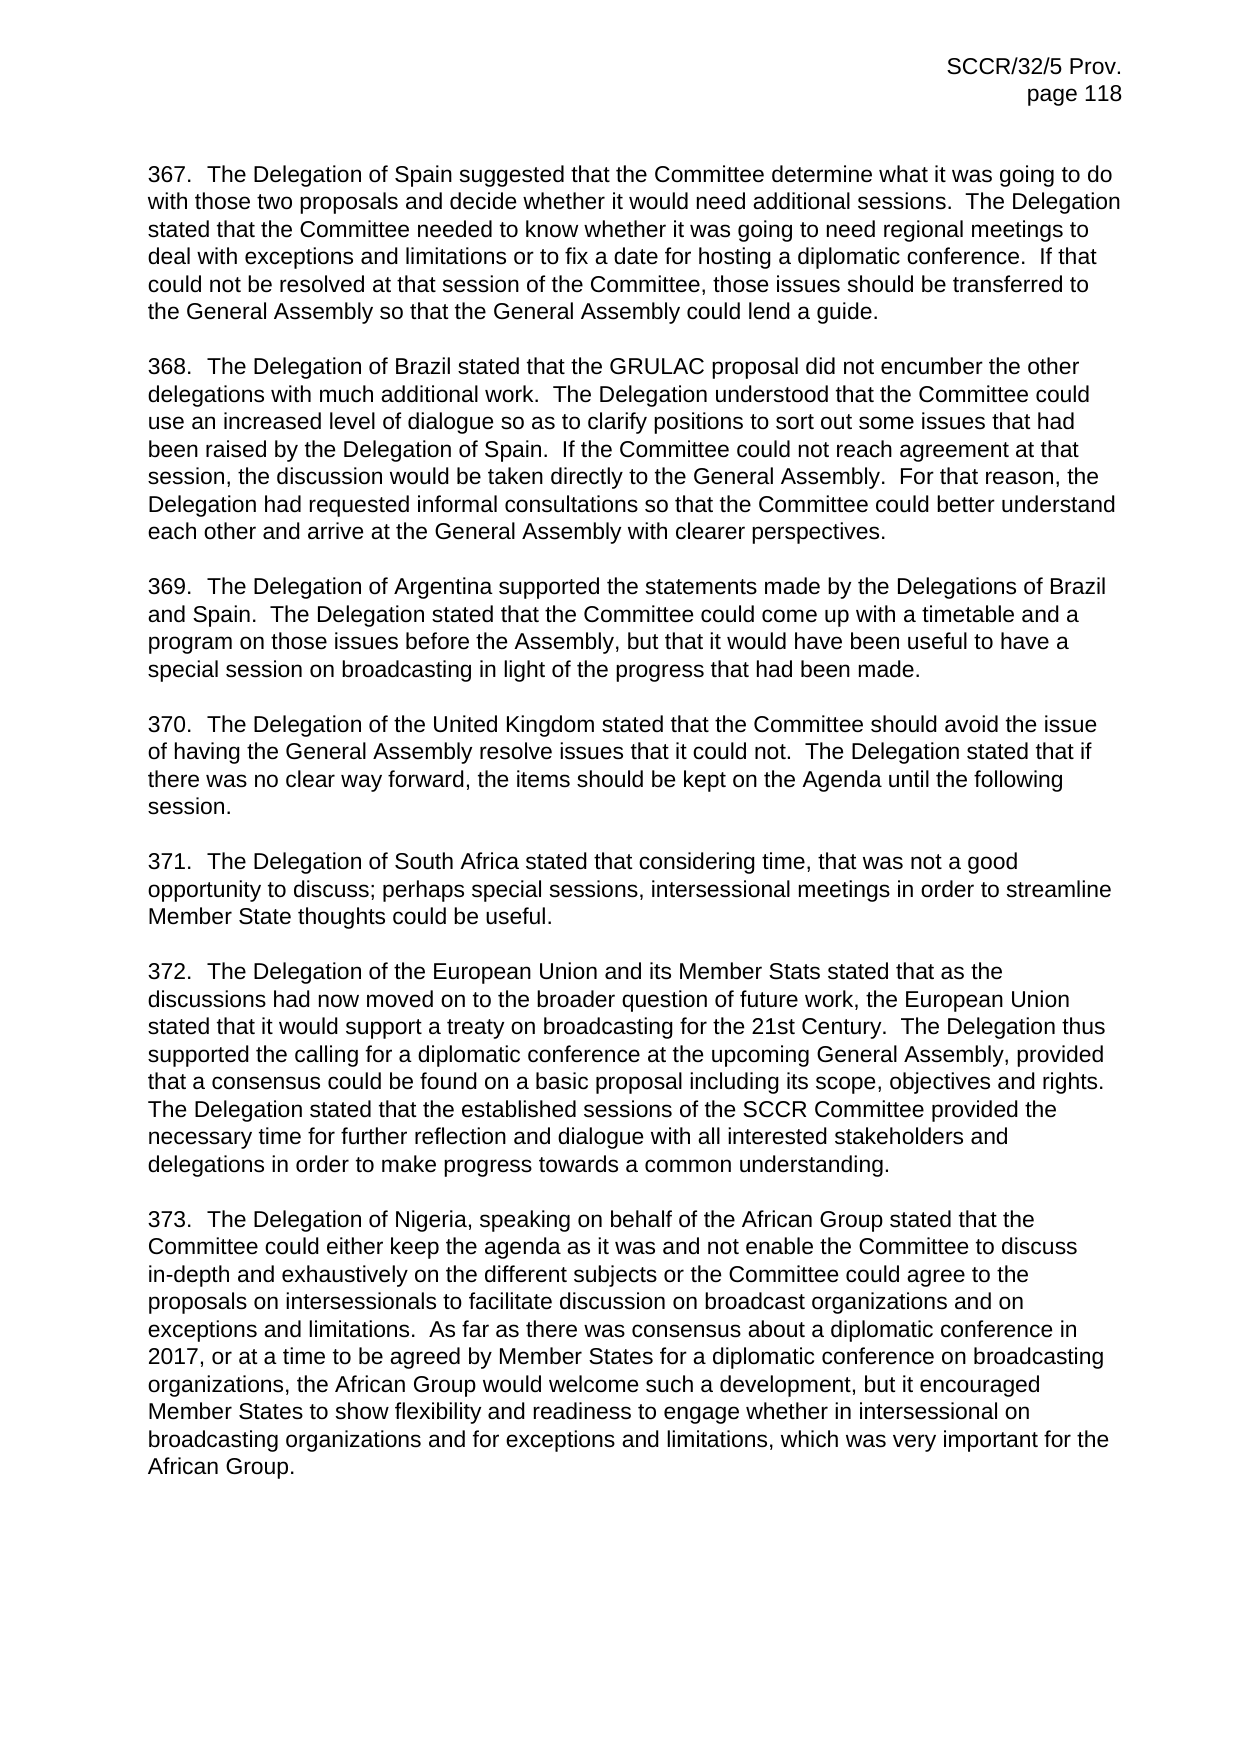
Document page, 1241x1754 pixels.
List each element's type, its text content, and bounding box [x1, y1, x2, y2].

list The Delegation of Spain suggested that the Committee determine what it was going to do with those two proposals and decide whether it would need additional sessions. The Delegation stated that the Committee needed to know whether it was going to need regional meetings to deal with exceptions and limitations or to fix a date for hosting a diplomatic conference. If that could not be resolved at that session of the Committee, those issues should be transferred to the General Assembly so that the General Assembly could lend a guide. [148, 160, 1122, 325]
list The Delegation of South Africa stated that considering time, that was not a good opportunity to discuss; perhaps special sessions, intersessional meetings in order to streamline Member State thoughts could be useful. [148, 847, 1122, 930]
list The Delegation of the United Kingdom stated that the Committee should avoid the issue of having the General Assembly resolve issues that it could not. The Delegation stated that if there was no clear way forward, the items should be kept on the Agenda until the following session. [148, 710, 1122, 820]
list The Delegation of the European Union and its Member Stats stated that as the discussions had now moved on to the broader question of future work, the European Union stated that it would support a treaty on broadcasting for the 21st Century. The Delegation thus supported the calling for a diplomatic conference at the upcoming General Assembly, provided that a consensus could be found on a basic proposal including its scope, objectives and rights. The Delegation stated that the established sessions of the SCCR Committee provided the necessary time for further reflection and dialogue with all interested stakeholders and delegations in order to make progress towards a common understanding. [148, 957, 1122, 1177]
list The Delegation of Argentina supported the statements made by the Delegations of Brazil and Spain. The Delegation stated that the Committee could come up with a timetable and a program on those issues before the Assembly, but that it would have been useful to have a special session on broadcasting in light of the progress that had been made. [148, 572, 1122, 682]
list The Delegation of Brazil stated that the GRULAC proposal did not encumber the other delegations with much additional work. The Delegation understood that the Committee could use an increased level of dialogue so as to clarify positions to sort out some issues that had been raised by the Delegation of Spain. If the Committee could not reach agreement at that session, the discussion would be taken directly to the General Assembly. For that reason, the Delegation had requested informal consultations so that the Committee could better understand each other and arrive at the General Assembly with clearer perspectives. [148, 352, 1122, 545]
list The Delegation of Nigeria, speaking on behalf of the African Group stated that the Committee could either keep the agenda as it was and not enable the Committee to discuss in-depth and exhaustively on the different subjects or the Committee could agree to the proposals on intersessionals to facilitate discussion on broadcast organizations and on exceptions and limitations. As far as there was consensus about a diplomatic conference in 2017, or at a time to be agreed by Member States for a diplomatic conference on broadcasting organizations, the African Group would welcome such a development, but it encouraged Member States to show flexibility and readiness to engage whether in intersessional on broadcasting organizations and for exceptions and limitations, which was very important for the African Group. [148, 1205, 1122, 1480]
